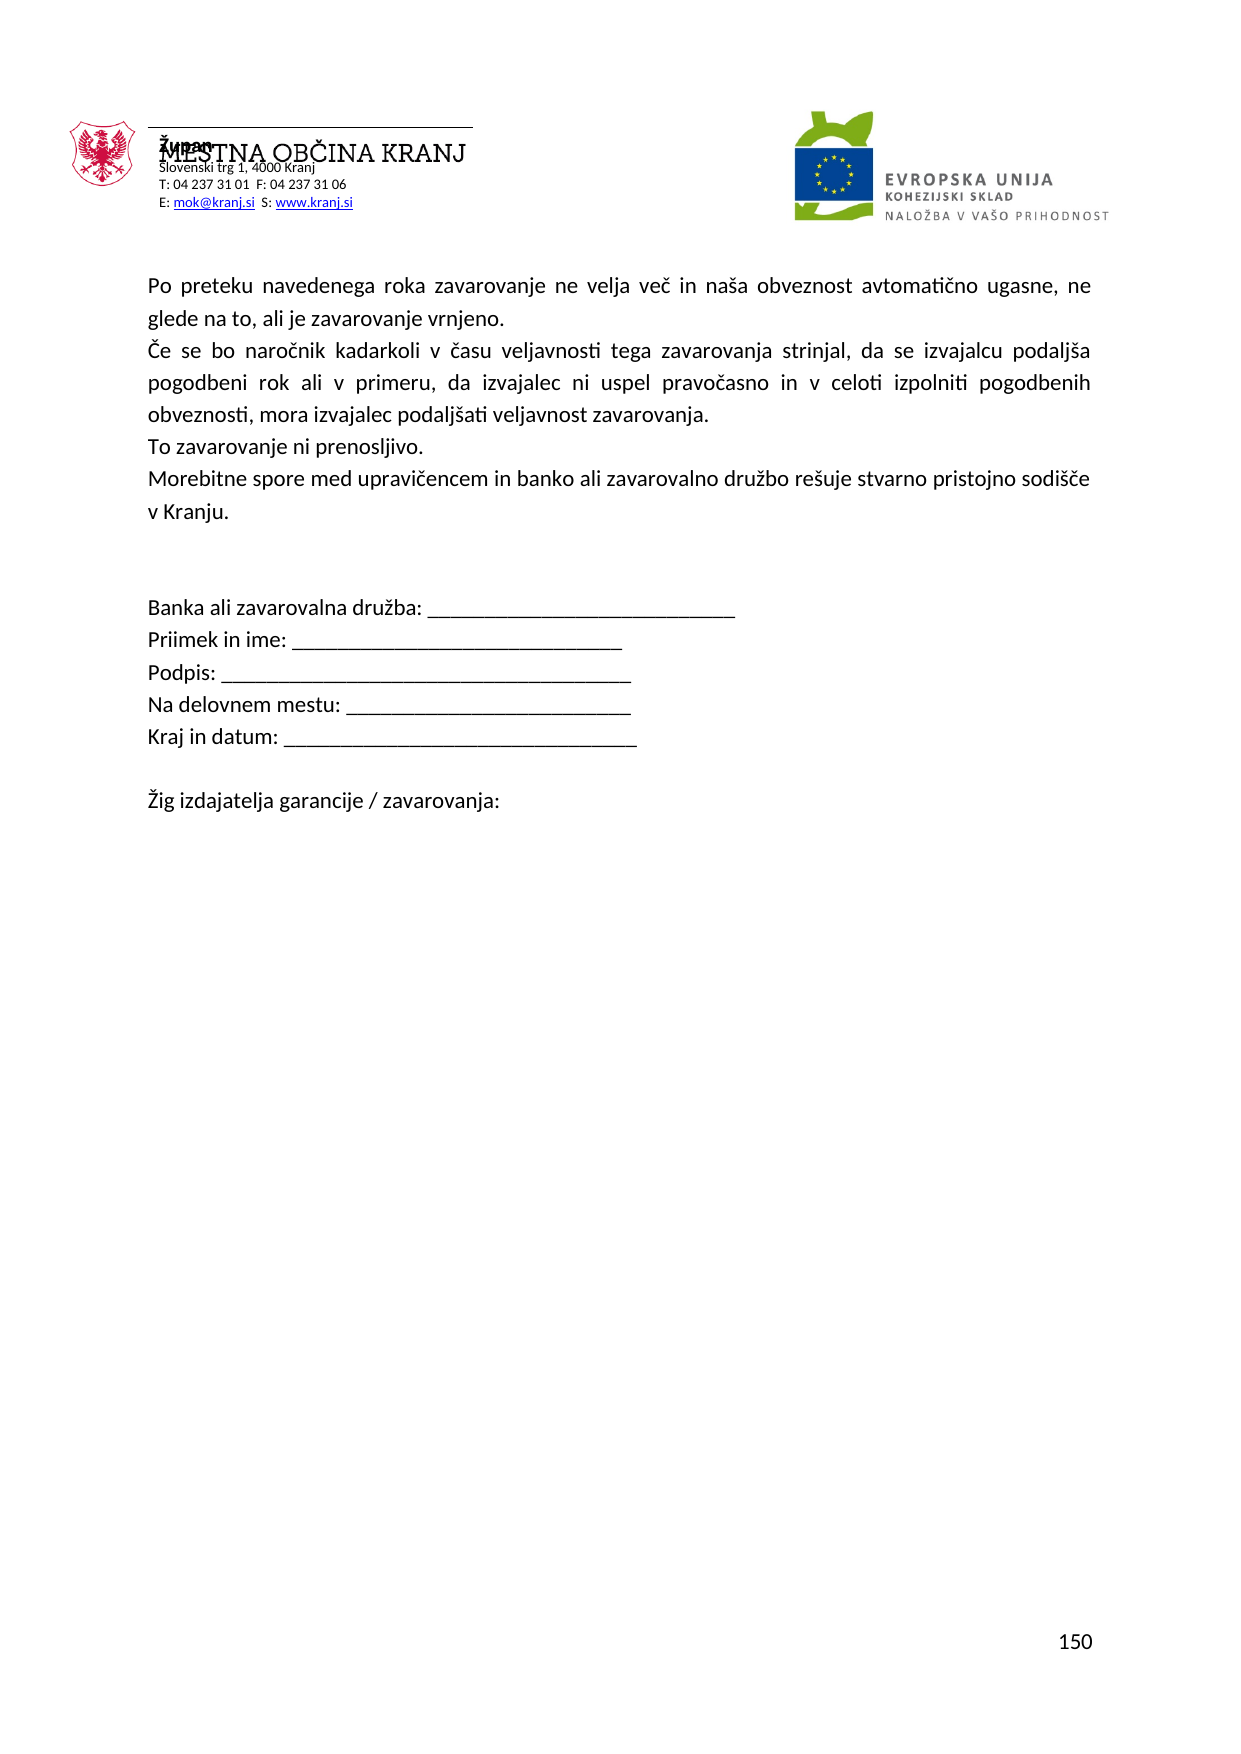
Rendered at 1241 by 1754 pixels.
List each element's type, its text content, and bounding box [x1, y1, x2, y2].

text Podpis: ____________________________________ [148, 658, 1093, 686]
text Na delovnem mestu: _________________________ [148, 690, 1093, 718]
text Kraj in datum: _______________________________ [148, 722, 1093, 750]
text Po preteku navedenega roka zavarovanje ne velja več in naša obveznost avtomatično ugasne, ne glede na to, ali je zavarovanje vrnjeno. [148, 271, 1093, 332]
text To zavarovanje ni prenosljivo. [148, 432, 1093, 460]
picture [714, 103, 1149, 230]
text Morebitne spore med upravičencem in banko ali zavarovalno družbo rešuje stvarno pristojno sodišče v Kranju. [148, 464, 1093, 525]
text Priimek in ime: _____________________________ [148, 626, 1093, 653]
text Banka ali zavarovalna družba: ___________________________ [148, 593, 1093, 621]
text Žig izdajatelja garancije / zavarovanja: [148, 786, 1093, 814]
text Če se bo naročnik kadarkoli v času veljavnosti tega zavarovanja strinjal, da se izvajalcu podaljša pogodbeni rok ali v primeru, da izvajalec ni uspel pravočasno in v celoti izpolniti pogodbenih obveznosti, mora izvajalec podaljšati veljavnost zavarovanja. [148, 336, 1093, 428]
